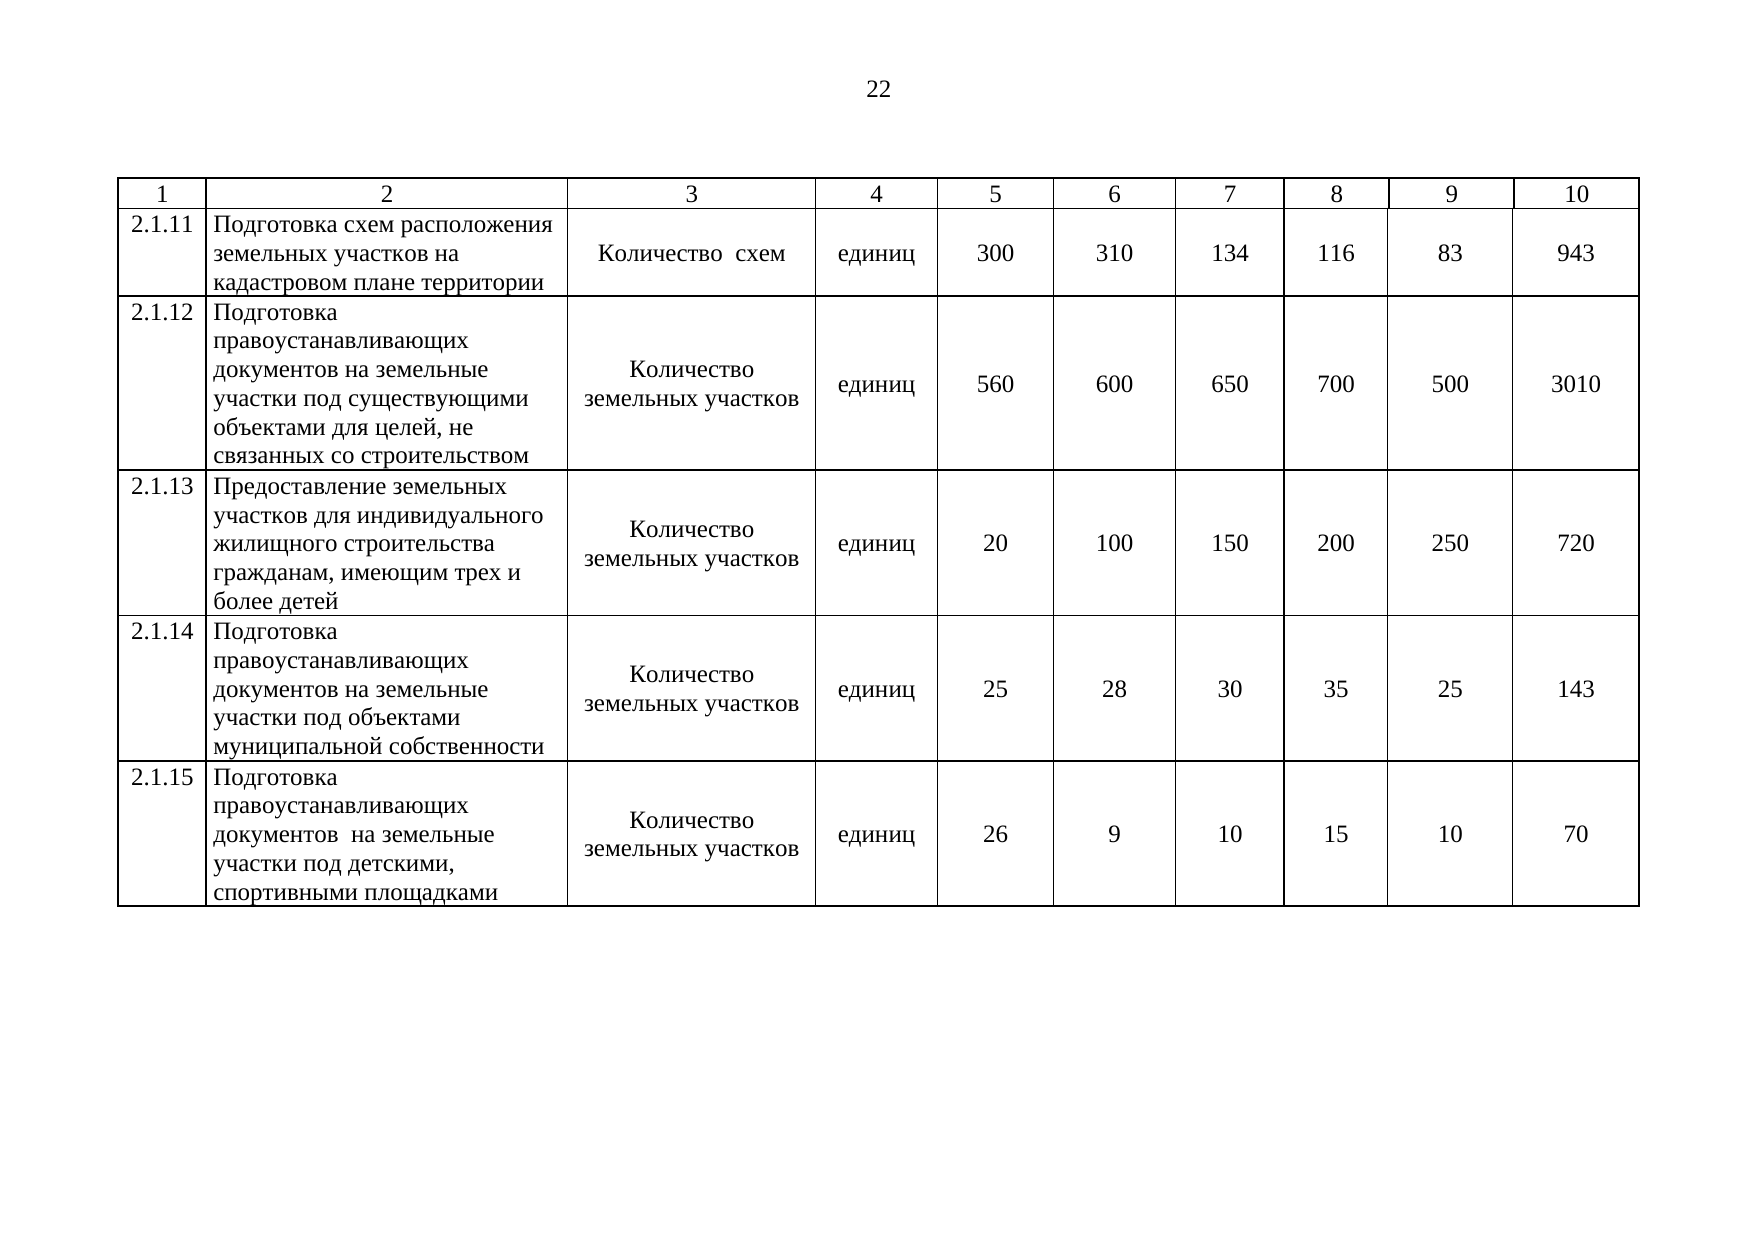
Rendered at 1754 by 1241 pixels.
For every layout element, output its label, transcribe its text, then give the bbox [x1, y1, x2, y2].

table_cell Подготовка правоустанавливающих документов на земельные участки под детскими, спортивными площадками [207, 762, 567, 905]
table_header 10 [1515, 179, 1638, 207]
table_cell Количество земельных участков [568, 762, 815, 905]
table_cell Подготовка схем расположения земельных участков на кадастровом плане территории [207, 209, 567, 295]
table_cell 600 [1054, 297, 1175, 469]
table_cell Количество земельных участков [568, 616, 815, 760]
table_cell 26 [938, 762, 1053, 905]
table_cell единиц [816, 471, 937, 615]
table_cell 15 [1285, 762, 1387, 905]
table_cell 25 [1388, 616, 1512, 760]
table_cell 2.1.11 [119, 209, 205, 295]
table_cell Предоставление земельных участков для индивидуального жилищного строительства гражданам, имеющим трех и более детей [207, 471, 567, 615]
table_cell единиц [816, 297, 937, 469]
table_cell 943 [1513, 209, 1638, 295]
table_cell единиц [816, 209, 937, 295]
table_cell 720 [1513, 471, 1638, 615]
table_cell Количество схем [568, 209, 815, 295]
table_cell 10 [1176, 762, 1283, 905]
table_cell 28 [1054, 616, 1175, 760]
table_cell 25 [938, 616, 1053, 760]
table_cell 2.1.13 [119, 471, 205, 615]
table_cell 2.1.15 [119, 762, 205, 905]
table_cell 310 [1054, 209, 1175, 295]
table_cell 650 [1176, 297, 1283, 469]
table_cell 116 [1285, 209, 1387, 295]
table_header 7 [1176, 179, 1283, 207]
table_header 6 [1054, 179, 1175, 207]
table_cell 3010 [1513, 297, 1638, 469]
table_cell 143 [1513, 616, 1638, 760]
table_cell 10 [1388, 762, 1512, 905]
table_cell 100 [1054, 471, 1175, 615]
table_cell 560 [938, 297, 1053, 469]
table_cell 35 [1285, 616, 1387, 760]
table_cell 150 [1176, 471, 1283, 615]
table_cell единиц [816, 616, 937, 760]
table_header 1 [119, 179, 205, 207]
table_cell 134 [1176, 209, 1283, 295]
table_header 5 [938, 179, 1053, 207]
table_header 8 [1285, 179, 1388, 207]
table_cell единиц [816, 762, 937, 905]
table_cell 200 [1285, 471, 1387, 615]
table_cell 30 [1176, 616, 1283, 760]
table_cell 70 [1513, 762, 1638, 905]
table_cell 2.1.14 [119, 616, 205, 760]
table_cell 300 [938, 209, 1053, 295]
table_cell 700 [1285, 297, 1387, 469]
table_cell 250 [1388, 471, 1512, 615]
table_cell Подготовка правоустанавливающих документов на земельные участки под существующими объектами для целей, не связанных со строительством [207, 297, 567, 469]
table_cell Подготовка правоустанавливающих документов на земельные участки под объектами муниципальной собственности [207, 616, 567, 760]
table_cell 500 [1388, 297, 1512, 469]
table_cell 2.1.12 [119, 297, 205, 469]
table_header 2 [207, 179, 567, 207]
table_cell Количество земельных участков [568, 297, 815, 469]
table_header 9 [1390, 179, 1513, 207]
table_header 4 [816, 179, 937, 207]
table_cell 9 [1054, 762, 1175, 905]
table_cell 20 [938, 471, 1053, 615]
table_cell Количество земельных участков [568, 471, 815, 615]
table_header 3 [568, 179, 815, 207]
table_cell 83 [1388, 209, 1512, 295]
